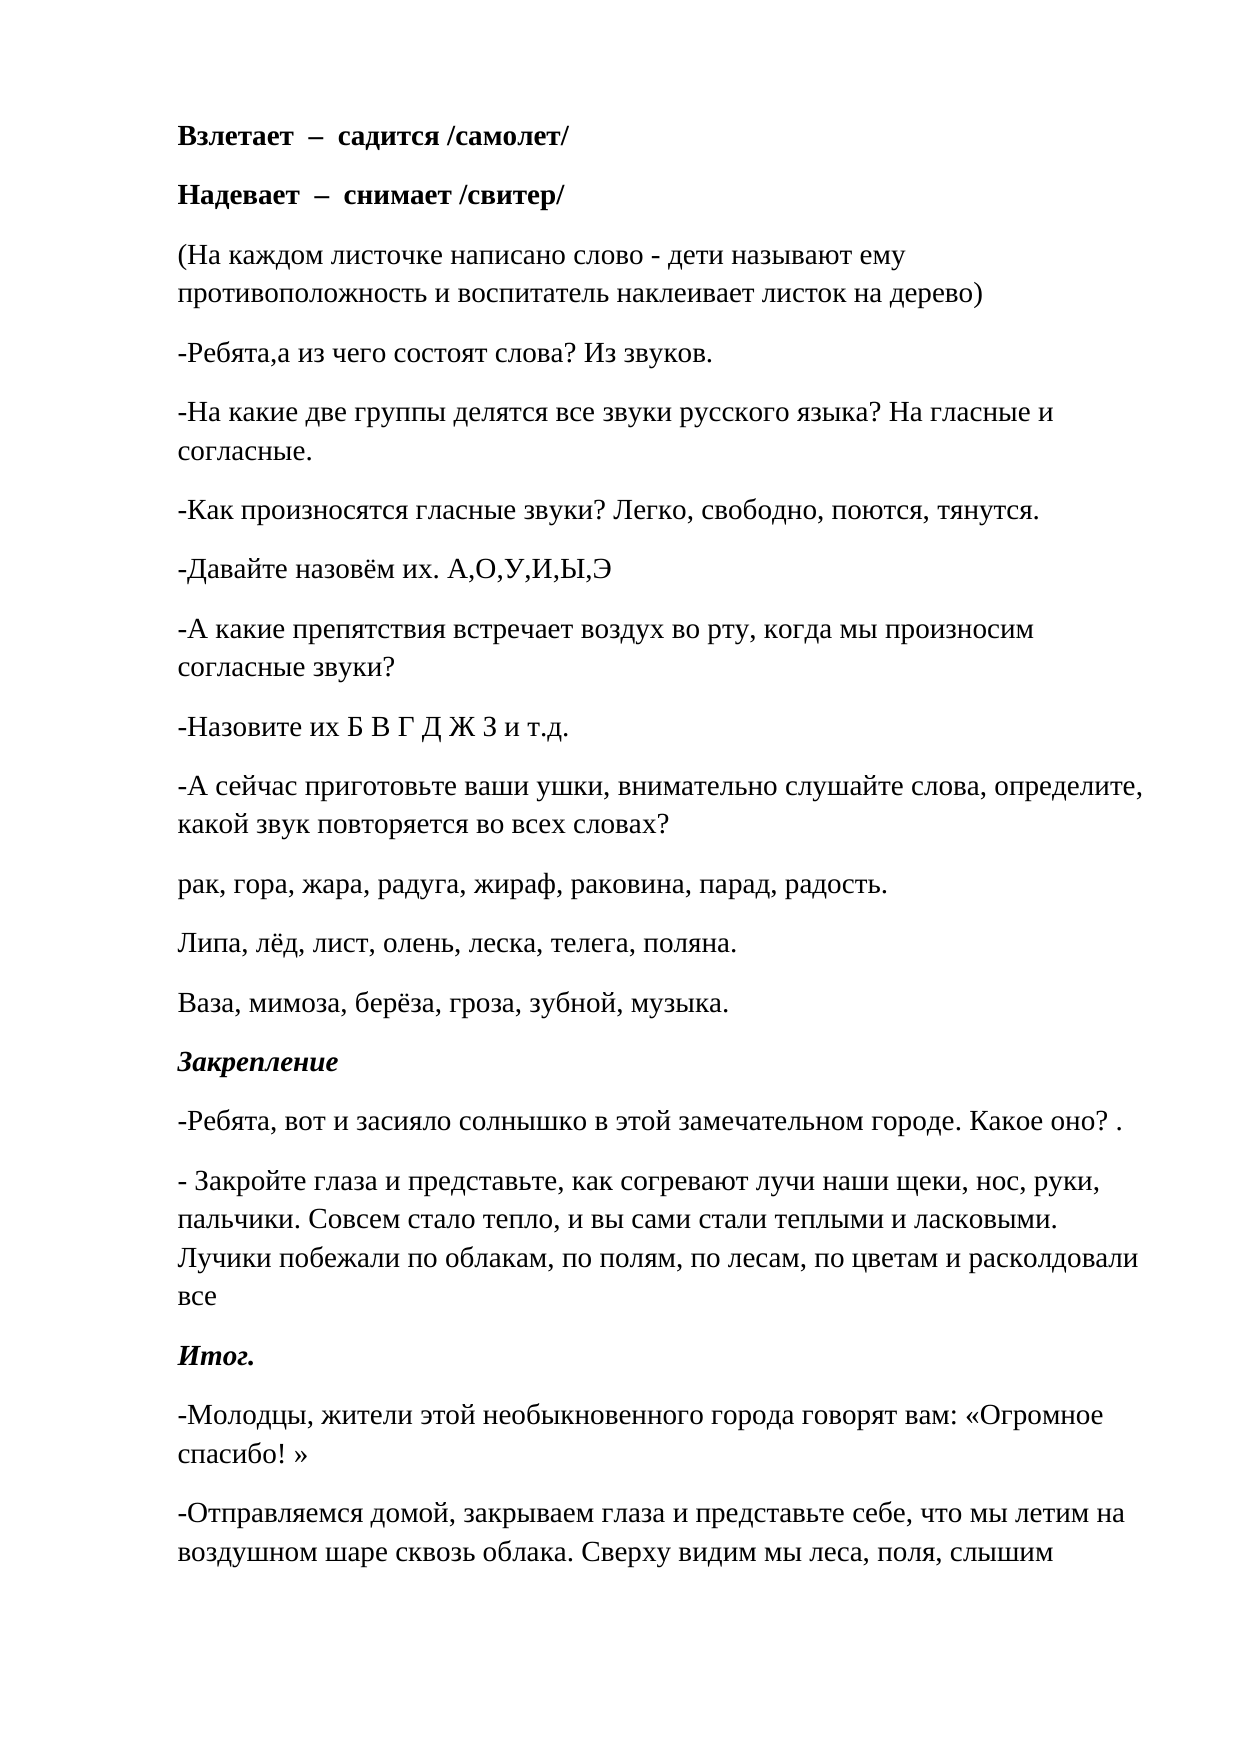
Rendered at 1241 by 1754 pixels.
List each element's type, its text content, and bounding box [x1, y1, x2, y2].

text -А сейчас приготовьте ваши ушки, внимательно слушайте слова, определите, какой звук повторяется во всех словах? [177, 768, 1152, 840]
text -А какие препятствия встречает воздух во рту, когда мы произносим согласные звуки? [177, 611, 1152, 683]
text (На каждом листочке написано слово - дети называют ему противоположность и воспитатель наклеивает листок на дерево) [177, 237, 1152, 309]
text Ваза, мимоза, берёза, гроза, зубной, музыка. [177, 985, 1152, 1018]
text Закрепление [177, 1044, 1152, 1078]
text - Закройте глаза и представьте, как согревают лучи наши щеки, нос, руки, пальчики. Совсем стало тепло, и вы сами стали теплыми и ласковыми. Лучики побежали по облакам, по полям, по лесам, по цветам и расколдовали все [177, 1163, 1152, 1312]
text -Ребята,а из чего состоят слова? Из звуков. [177, 335, 1152, 368]
text -Молодцы, жители этой необыкновенного города говорят вам: «Огромное спасибо! » [177, 1397, 1152, 1469]
text Взлетает – садится /самолет/ [177, 118, 1152, 152]
text Липа, лёд, лист, олень, леска, телега, поляна. [177, 925, 1152, 959]
text -Как произносятся гласные звуки? Легко, свободно, поются, тянутся. [177, 492, 1152, 526]
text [177, 1495, 1152, 1567]
text -Назовите их Б В Г Д Ж З и т.д. [177, 709, 1152, 742]
text -Ребята, вот и засияло солнышко в этой замечательном городе. Какое оно? . [177, 1103, 1152, 1137]
text -На какие две группы делятся все звуки русского языка? На гласные и согласные. [177, 394, 1152, 466]
text -Давайте назовём их. А,О,У,И,Ы,Э [177, 551, 1152, 585]
text рак, гора, жара, радуга, жираф, раковина, парад, радость. [177, 866, 1152, 899]
text Надевает – снимает /свитер/ [177, 177, 1152, 211]
text Итог. [177, 1338, 1152, 1371]
